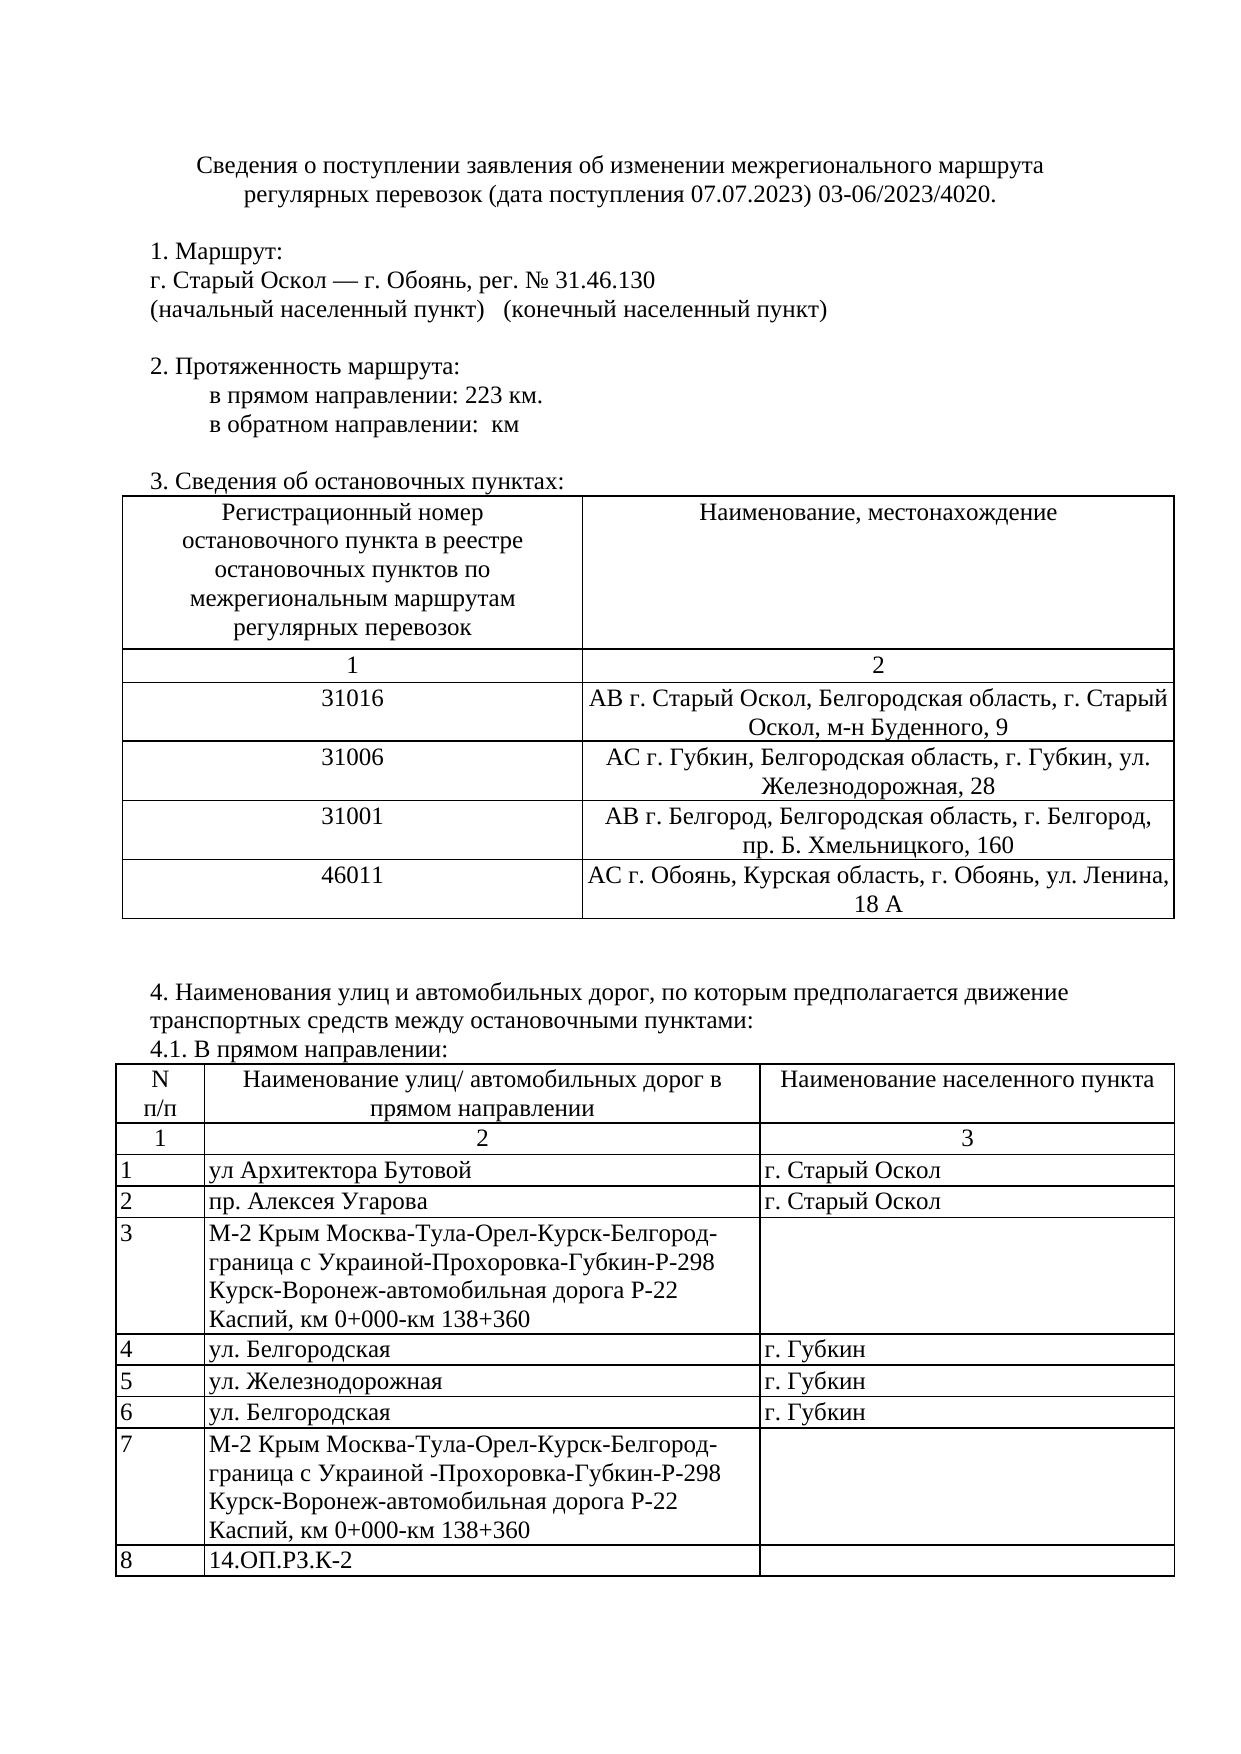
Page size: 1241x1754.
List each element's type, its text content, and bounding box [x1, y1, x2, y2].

table_cell 31016 [123, 683, 582, 740]
table_cell 2 [117, 1187, 204, 1216]
table_cell г. Губкин [761, 1397, 1174, 1427]
table_cell г. Губкин [761, 1335, 1174, 1364]
text 4.1. В прямом направлении: [150, 1034, 1090, 1063]
table_cell 1 [117, 1124, 204, 1153]
table_cell 2 [205, 1124, 759, 1153]
table_cell АВ г. Белгород, Белгородская область, г. Белгород, пр. Б. Хмельницкого, 160 [583, 801, 1173, 858]
table_cell 46011 [123, 860, 582, 918]
text (начальный населенный пункт) (конечный населенный пункт) [150, 294, 1090, 322]
table_cell 14.ОП.РЗ.К-2 [205, 1546, 759, 1575]
table_cell 3 [117, 1218, 204, 1333]
text в обратном направлении: км [150, 409, 1090, 437]
table_cell 8 [117, 1546, 204, 1575]
text г. Старый Оскол — г. Обоянь, рег. № 31.46.130 [150, 265, 1090, 294]
text в прямом направлении: 223 км. [150, 380, 1090, 409]
text 4. Наименования улиц и автомобильных дорог, по которым предполагается движение транспортных средств между остановочными пунктами: [150, 977, 1090, 1034]
table_header Наименование населенного пункта [761, 1065, 1174, 1122]
table_cell АС г. Обоянь, Курская область, г. Обоянь, ул. Ленина, 18 А [583, 860, 1173, 918]
text 2. Протяженность маршрута: [150, 351, 1090, 380]
table_cell [761, 1429, 1174, 1544]
table_cell М-2 Крым Москва-Тула-Орел-Курск-Белгород-граница с Украиной-Прохоровка-Губкин-Р-298 Курск-Воронеж-автомобильная дорога Р-22 Каспий, км 0+000-км 138+360 [205, 1218, 759, 1333]
table_cell пр. Алексея Угарова [205, 1187, 759, 1216]
table_cell 4 [117, 1335, 204, 1364]
table_cell [761, 1546, 1174, 1575]
table_cell 1 [123, 650, 582, 681]
table_cell ул. Белгородская [205, 1397, 759, 1427]
text 1. Маршрут: [150, 236, 1090, 265]
table_cell АВ г. Старый Оскол, Белгородская область, г. Старый Оскол, м-н Буденного, 9 [583, 683, 1173, 740]
table_cell ул. Белгородская [205, 1335, 759, 1364]
table_cell г. Губкин [761, 1366, 1174, 1396]
table_cell ул Архитектора Бутовой [205, 1155, 759, 1185]
table_cell 31006 [123, 742, 582, 799]
table_header Наименование, местонахождение [583, 497, 1173, 648]
table_cell [761, 1218, 1174, 1333]
table_cell 31001 [123, 801, 582, 858]
table_header Регистрационный номер остановочного пункта в реестре остановочных пунктов по межрегиональным маршрутам регулярных перевозок [123, 497, 582, 648]
table_cell г. Старый Оскол [761, 1155, 1174, 1185]
table_cell М-2 Крым Москва-Тула-Орел-Курск-Белгород-граница с Украиной -Прохоровка-Губкин-Р-298 Курск-Воронеж-автомобильная дорога Р-22 Каспий, км 0+000-км 138+360 [205, 1429, 759, 1544]
table_cell 2 [583, 650, 1173, 681]
table_cell АС г. Губкин, Белгородская область, г. Губкин, ул. Железнодорожная, 28 [583, 742, 1173, 799]
text 3. Сведения об остановочных пунктах: [150, 466, 1090, 495]
table_cell ул. Железнодорожная [205, 1366, 759, 1396]
table_cell 5 [117, 1366, 204, 1396]
table_cell 3 [761, 1124, 1174, 1153]
table_header Наименование улиц/ автомобильных дорог в прямом направлении [205, 1065, 759, 1122]
table_cell г. Старый Оскол [761, 1187, 1174, 1216]
table_cell 1 [117, 1155, 204, 1185]
table_header N п/п [117, 1065, 204, 1122]
table_cell 7 [117, 1429, 204, 1544]
table_cell 6 [117, 1397, 204, 1427]
text Сведения о поступлении заявления об изменении межрегионального маршрута регулярных перевозок (дата поступления 07.07.2023) 03-06/2023/4020. [150, 150, 1090, 207]
